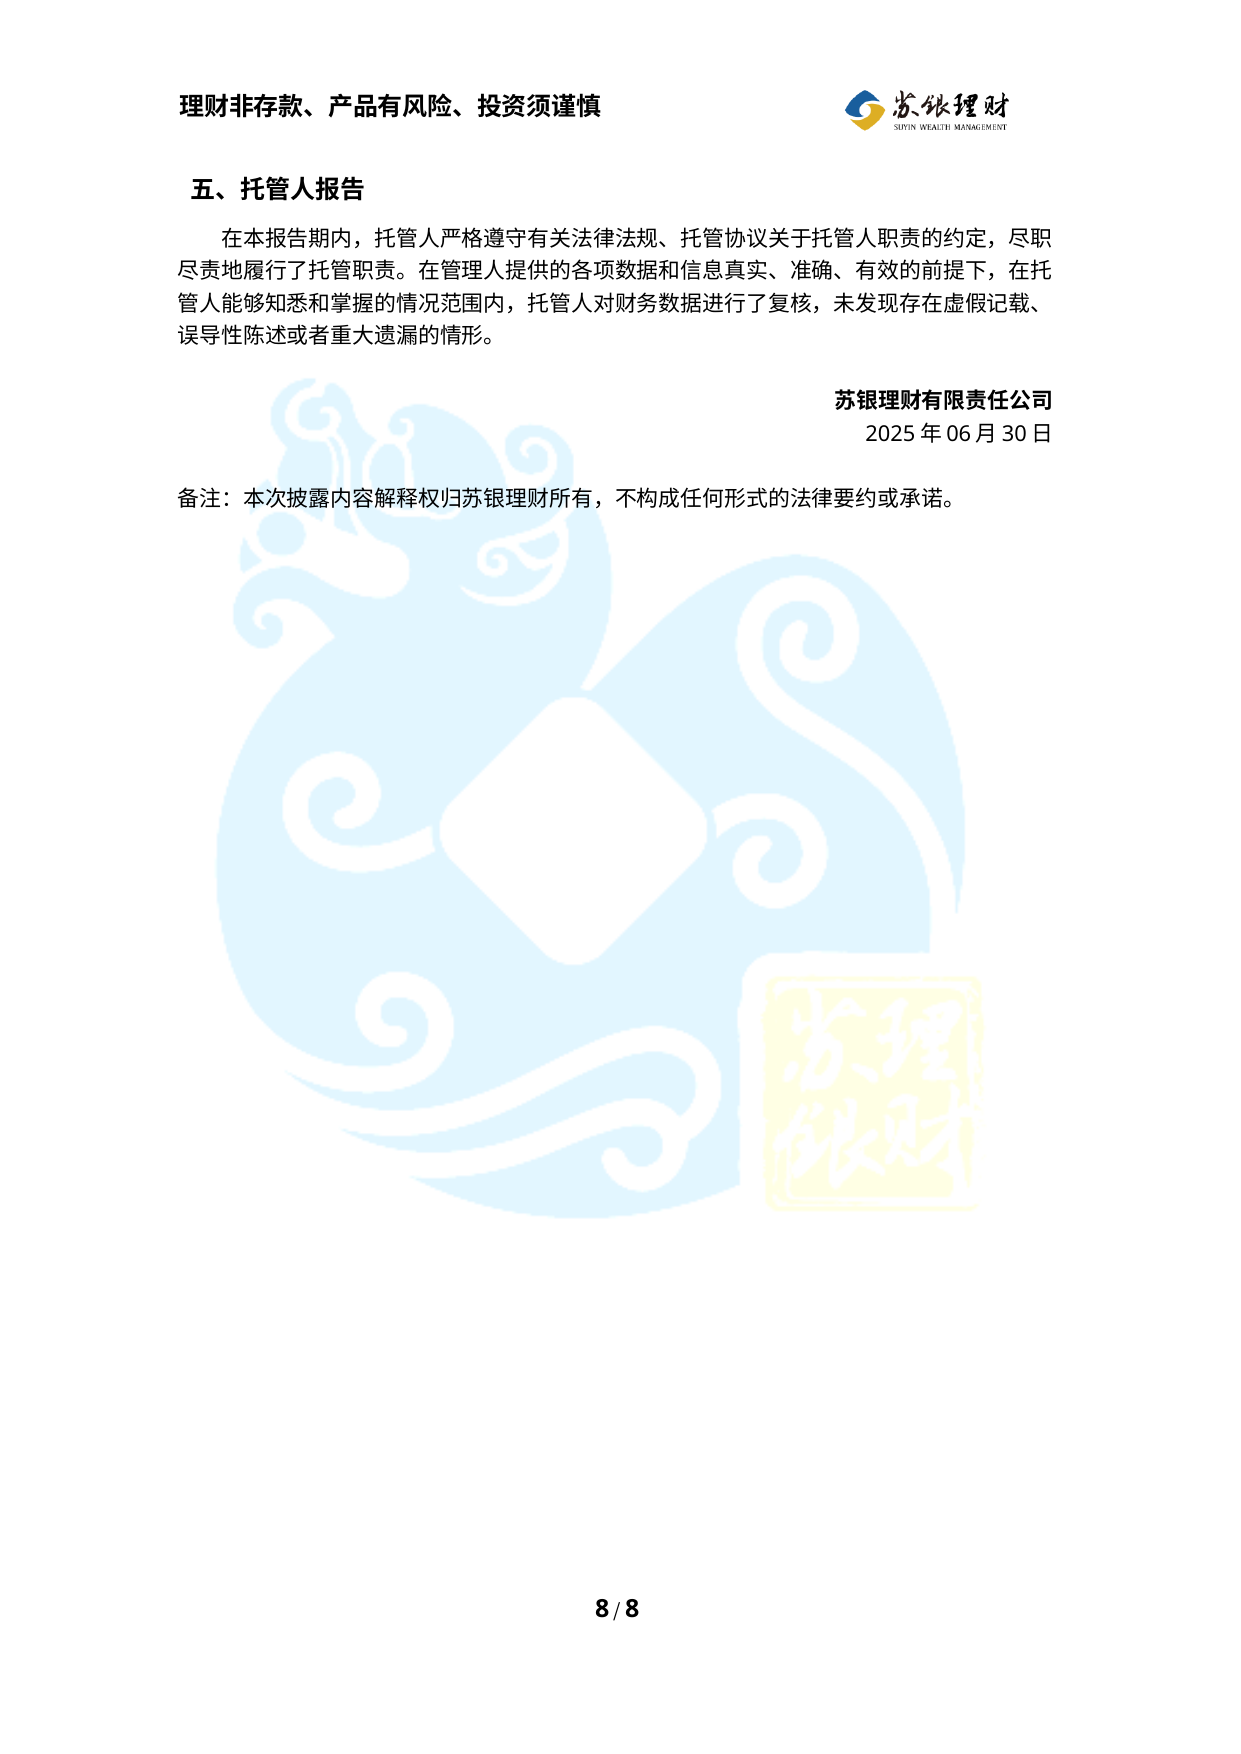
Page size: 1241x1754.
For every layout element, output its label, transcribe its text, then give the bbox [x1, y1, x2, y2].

picture [820, 72, 1039, 143]
text 2025年06月30日 [177, 416, 1053, 448]
subtitle 五、托管人报告 [190, 156, 1053, 221]
text 苏银理财有限责任公司 [177, 383, 1053, 416]
text 备注：本次披露内容解释权归苏银理财所有，不构成任何形式的法律要约或承诺。 [177, 481, 1053, 513]
text 在本报告期内，托管人严格遵守有关法律法规、托管协议关于托管人职责的约定，尽职尽责地履行了托管职责。在管理人提供的各项数据和信息真实、准确、有效的前提下，在托管人能够知悉和掌握的情况范围内，托管人对财务数据进行了复核，未发现存在虚假记载、误导性陈述或者重大遗漏的情形。 [177, 221, 1053, 351]
